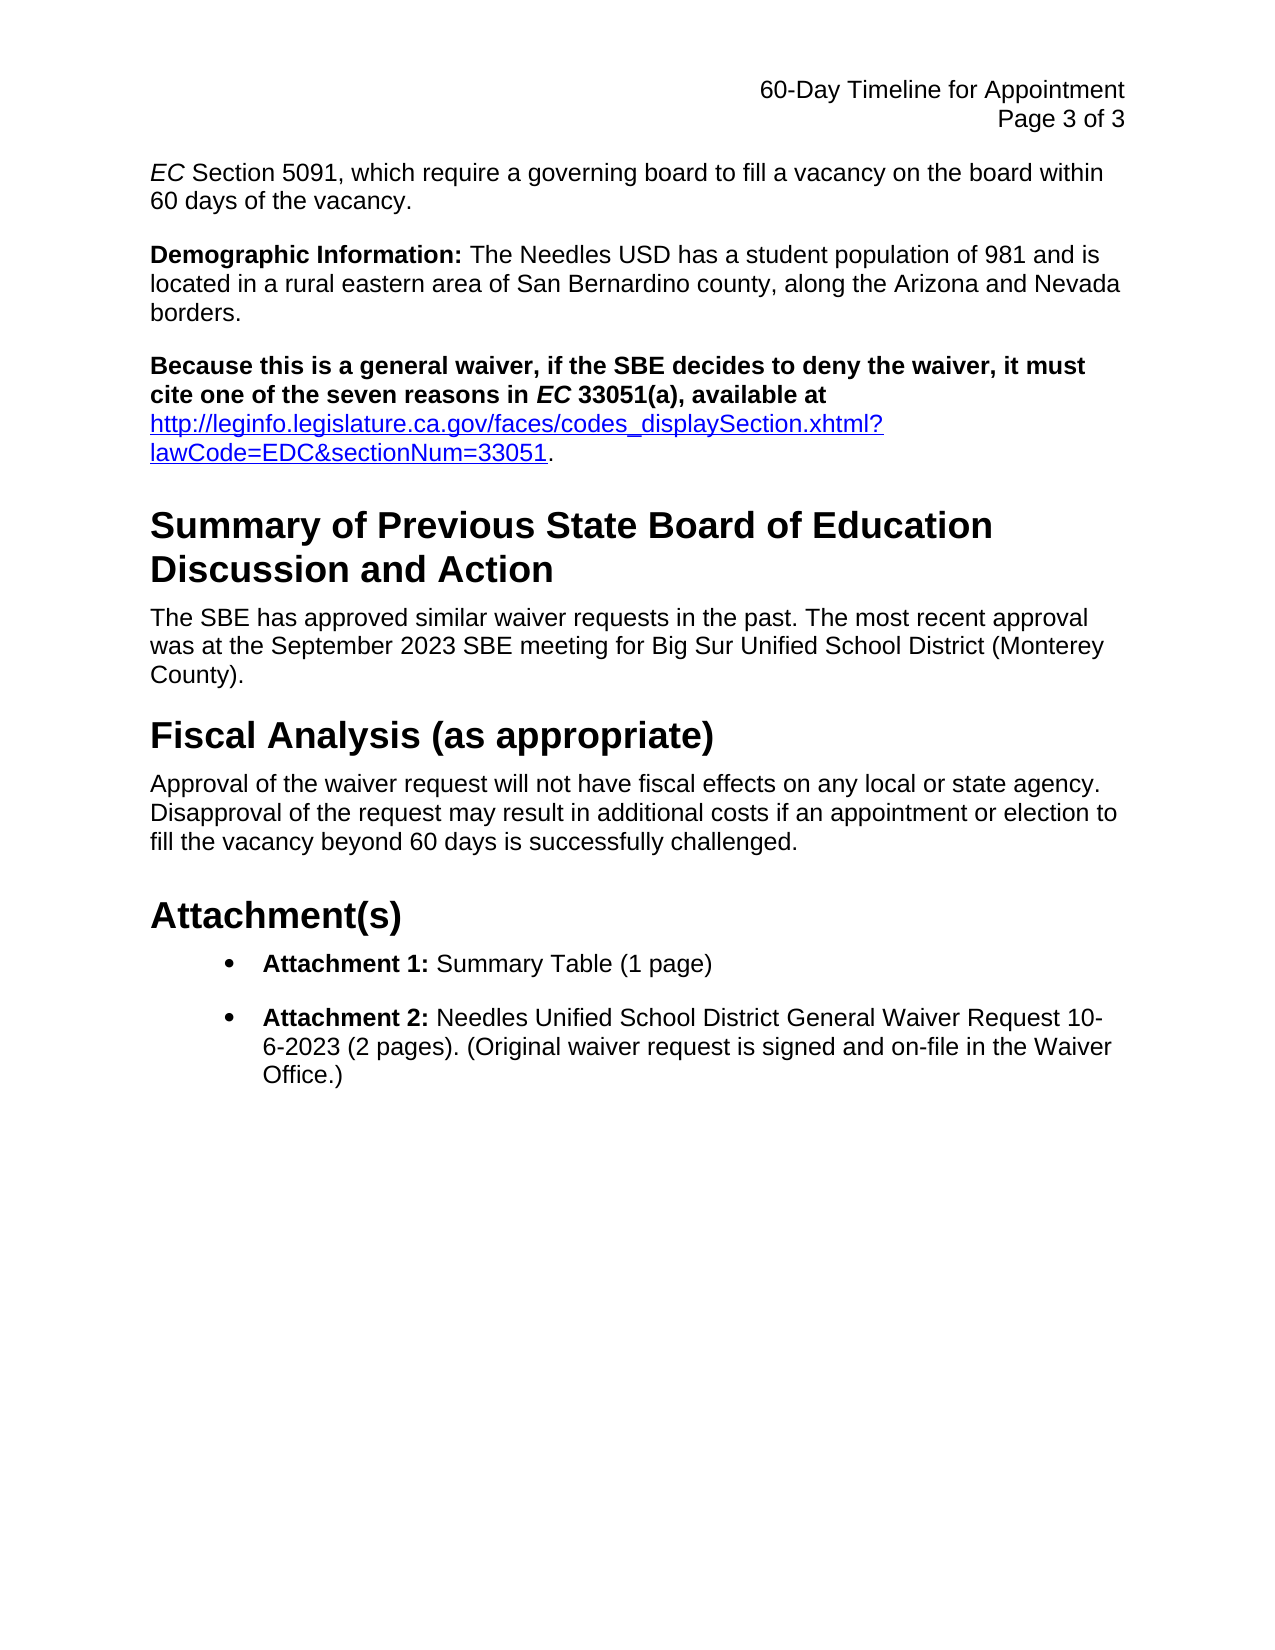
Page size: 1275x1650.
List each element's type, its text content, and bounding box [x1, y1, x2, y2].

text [150, 157, 1125, 215]
subtitle Summary of Previous State Board of Education Discussion and Action [150, 504, 1125, 590]
text Demographic Information: The Needles USD has a student population of 981 and is located in a rural eastern area of San Bernardino county, along the Arizona and Nevada borders. [150, 240, 1125, 326]
text Because this is a general waiver, if the SBE decides to deny the waiver, it must cite one of the seven reasons in EC 33051(a), available at http://leginfo.legislature.ca.gov/faces/codes_displaySection.xhtml?lawCode=EDC&sectionNum=33051. [150, 351, 1125, 466]
text Approval of the waiver request will not have fiscal effects on any local or state agency. Disapproval of the request may result in additional costs if an appointment or election to fill the vacancy beyond 60 days is successfully challenged. [150, 769, 1125, 856]
subtitle Fiscal Analysis (as appropriate) [150, 714, 1125, 757]
list Attachment 1: Summary Table (1 page) [225, 949, 1125, 978]
text The SBE has approved similar waiver requests in the past. The most recent approval was at the September 2023 SBE meeting for Big Sur Unified School District (Monterey County). [150, 602, 1125, 689]
list Attachment 2: Needles Unified School District General Waiver Request 10-6-2023 (2 pages). (Original waiver request is signed and on-file in the Waiver Office.) [225, 1003, 1125, 1089]
subtitle Attachment(s) [150, 893, 1125, 936]
